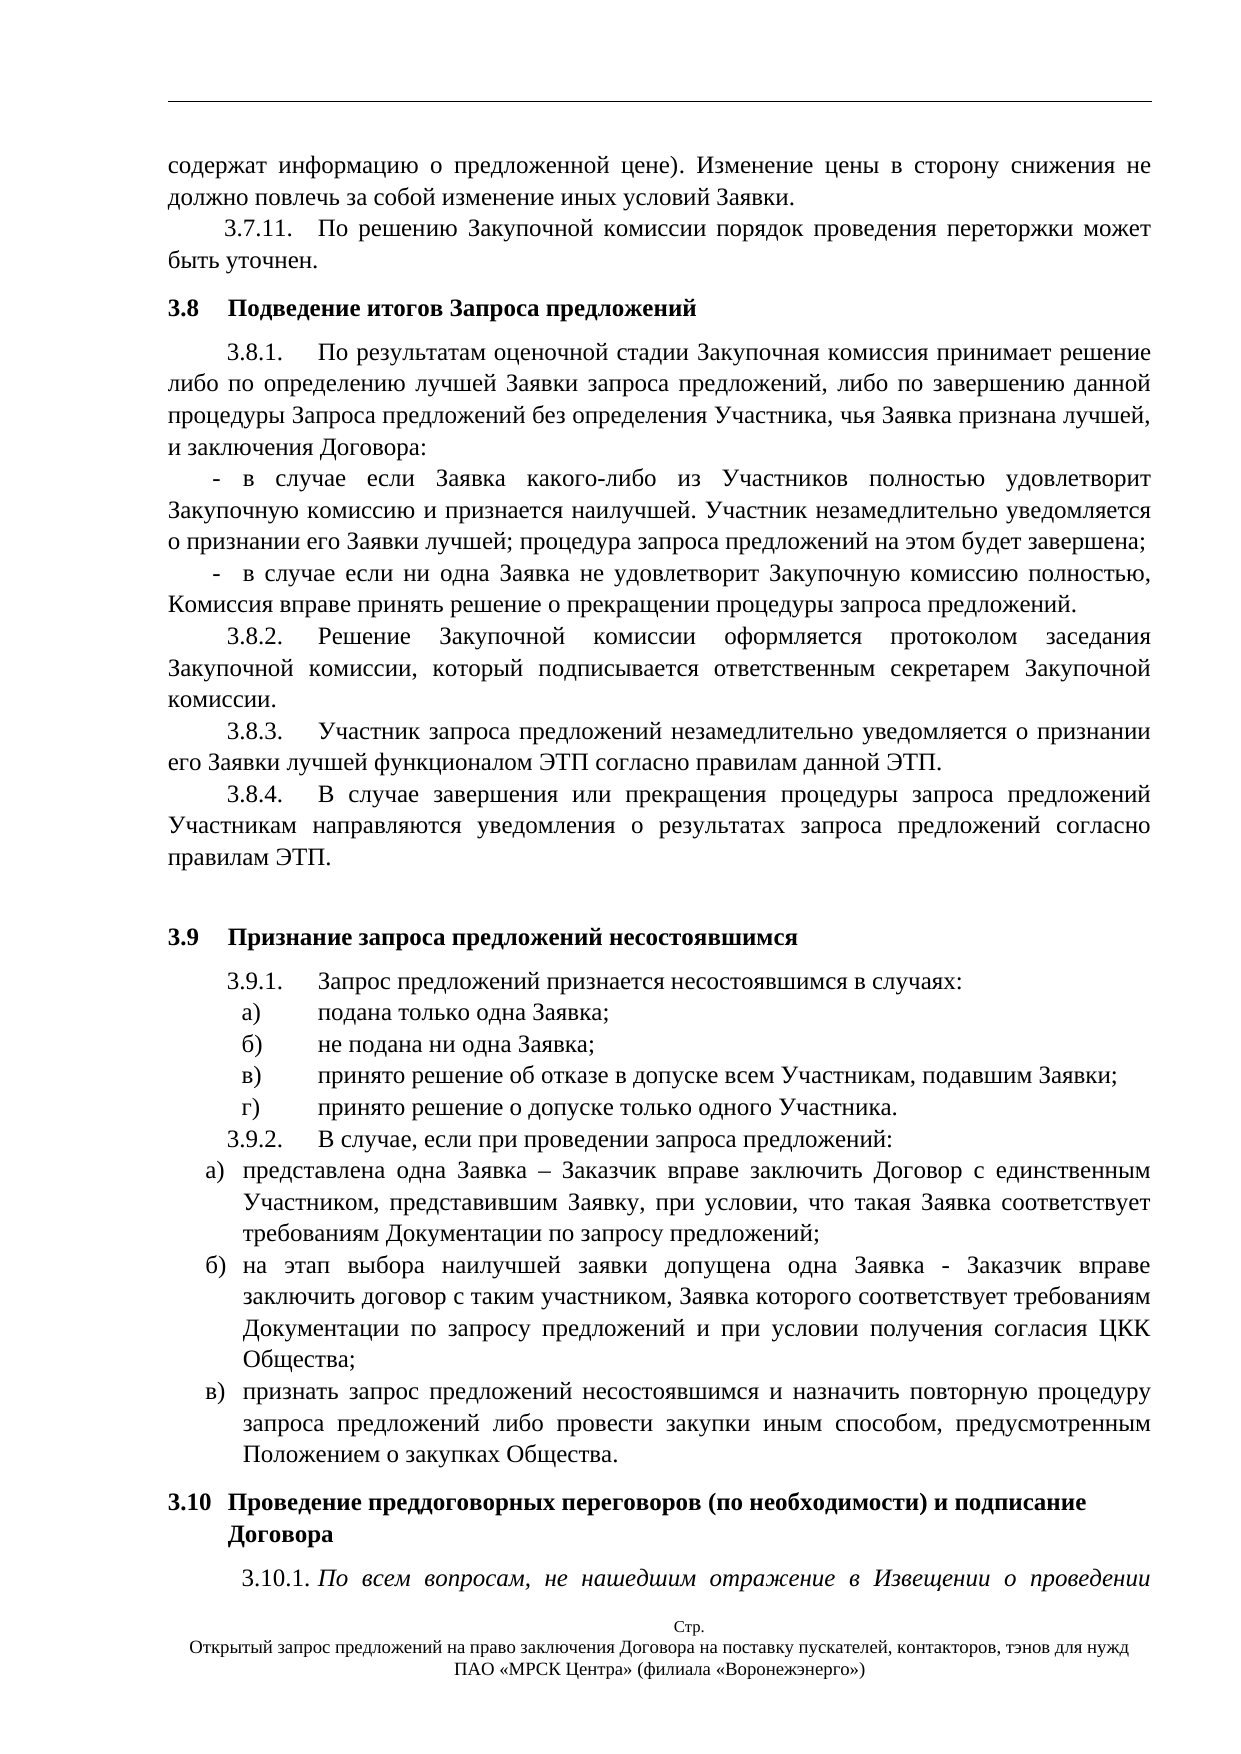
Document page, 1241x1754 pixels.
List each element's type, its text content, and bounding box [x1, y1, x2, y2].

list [168, 1563, 1152, 1592]
list в случае если Заявка какого-либо из Участников полностью удовлетворит Закупочную комиссию и признается наилучшей. Участник незамедлительно уведомляется о признании его Заявки лучшей; процедура запроса предложений на этом будет завершена; [168, 463, 1152, 555]
list на этап выбора наилучшей заявки допущена одна Заявка - Заказчик вправе заключить договор с таким участником, Заявка которого соответствует требованиям Документации по запросу предложений и при условии получения согласия ЦКК Общества; [205, 1250, 1152, 1373]
list В случае, если при проведении запроса предложений: [168, 1124, 1152, 1152]
list представлена одна Заявка – Заказчик вправе заключить Договор с единственным Участником, представившим Заявку, при условии, что такая Заявка соответствует требованиям Документации по запросу предложений; [205, 1155, 1152, 1247]
list По результатам оценочной стадии Закупочная комиссия принимает решение либо по определению лучшей Заявки запроса предложений, либо по завершению данной процедуры Запроса предложений без определения Участника, чья Заявка признана лучшей, и заключения Договора: [168, 337, 1152, 460]
list в случае если ни одна Заявка не удовлетворит Закупочную комиссию полностью, Комиссия вправе принять решение о прекращении процедуры запроса предложений. [168, 558, 1152, 618]
list подана только одна Заявка; [168, 997, 1152, 1026]
list Решение Закупочной комиссии оформляется протоколом заседания Закупочной комиссии, который подписывается ответственным секретарем Закупочной комиссии. [168, 621, 1152, 713]
list В случае завершения или прекращения процедуры запроса предложений Участникам направляются уведомления о результатах запроса предложений согласно правилам ЭТП. [168, 779, 1152, 871]
subtitle Признание запроса предложений несостоявшимся [168, 922, 1152, 951]
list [168, 150, 1152, 210]
list Участник запроса предложений незамедлительно уведомляется о признании его Заявки лучшей функционалом ЭТП согласно правилам данной ЭТП. [168, 716, 1152, 776]
list не подана ни одна Заявка; [168, 1029, 1152, 1058]
list принято решение об отказе в допуске всем Участникам, подавшим Заявки; [168, 1061, 1152, 1089]
subtitle Подведение итогов Запроса предложений [168, 293, 1152, 322]
list признать запрос предложений несостоявшимся и назначить повторную процедуру запроса предложений либо провести закупки иным способом, предусмотренным Положением о закупках Общества. [205, 1376, 1152, 1468]
list Запрос предложений признается несостоявшимся в случаях: [168, 966, 1152, 994]
subtitle Проведение преддоговорных переговоров (по необходимости) и подписание Договора [168, 1487, 1152, 1548]
list принято решение о допуске только одного Участника. [168, 1092, 1152, 1121]
list По решению Закупочной комиссии порядок проведения переторжки может быть уточнен. [168, 213, 1152, 273]
